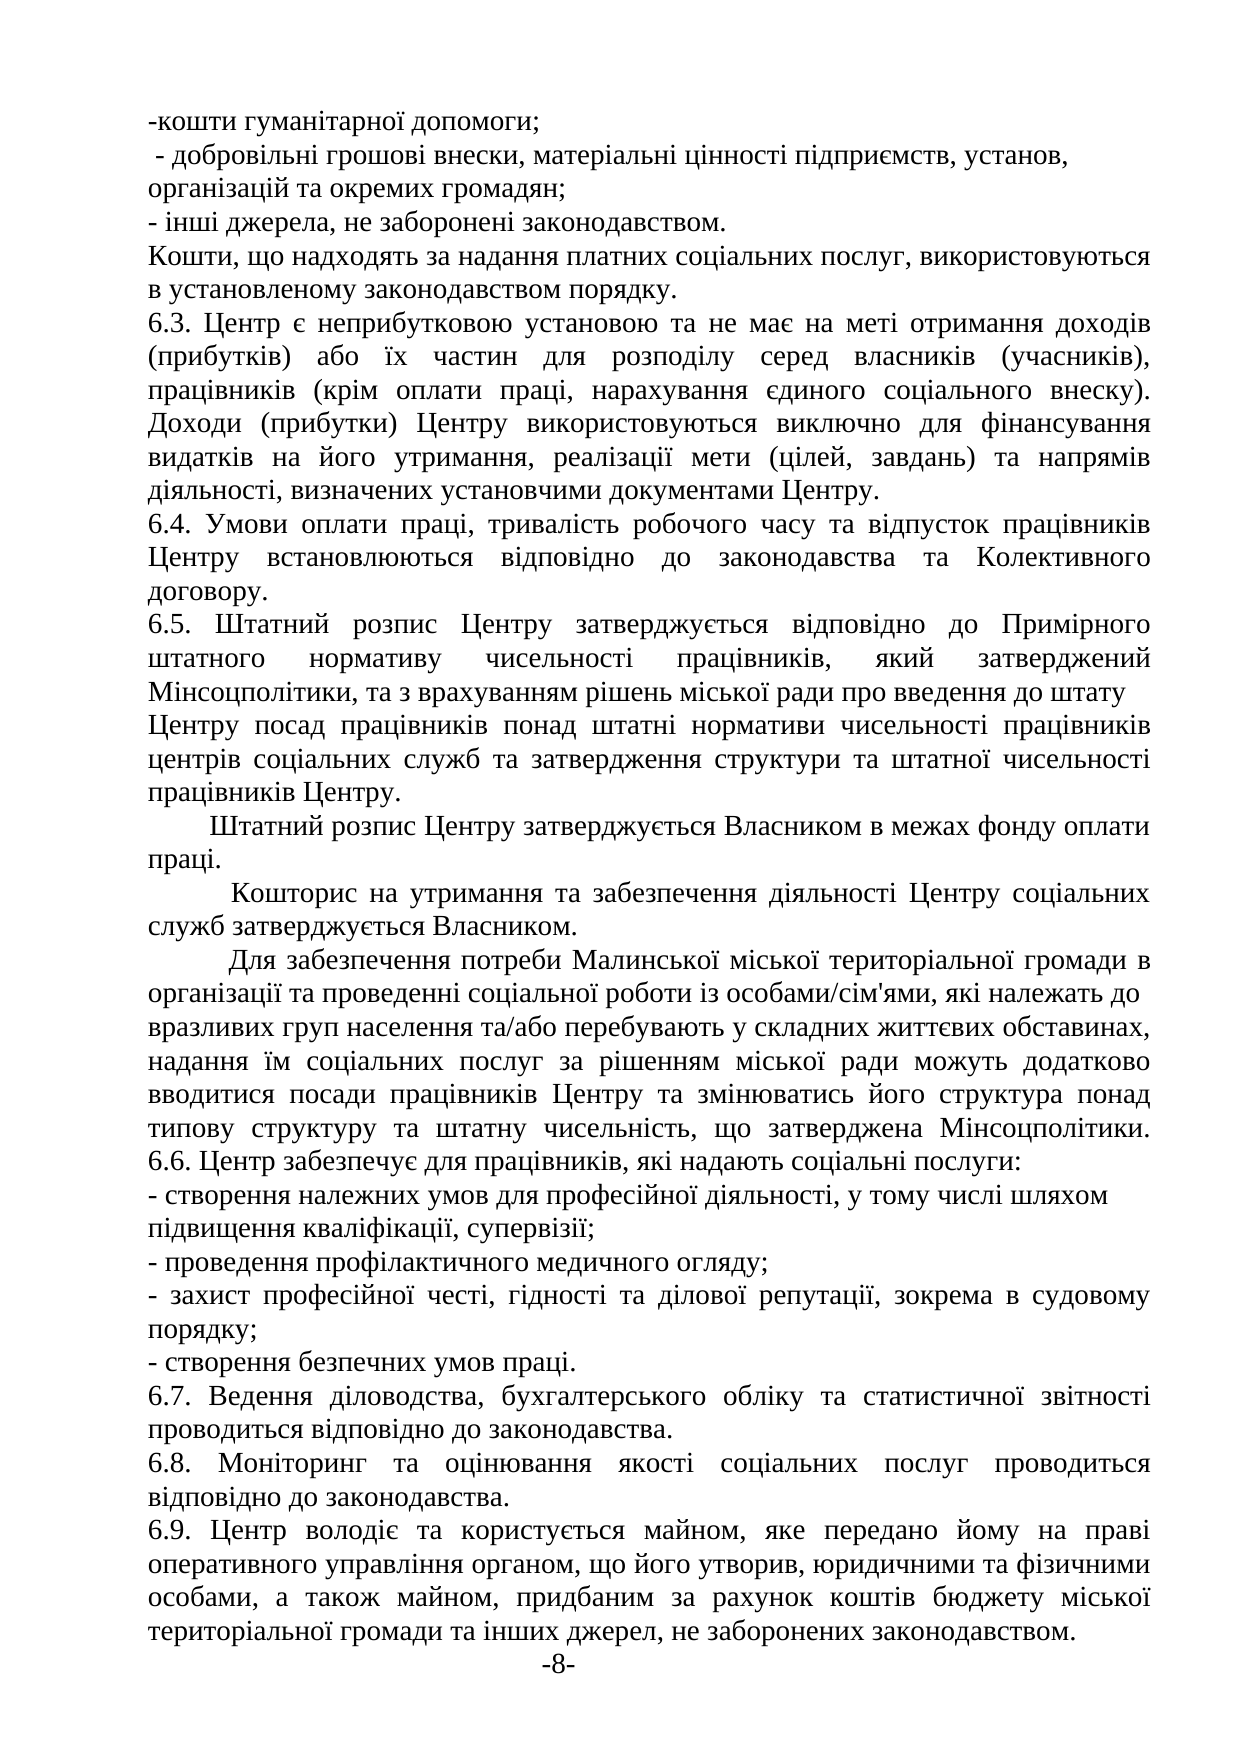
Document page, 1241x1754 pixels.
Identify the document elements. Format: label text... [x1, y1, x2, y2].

text Кошторис на утримання та забезпечення діяльності Центру соціальних служб затверджується Власником. [148, 875, 1152, 942]
text - добровільні грошові внески, матеріальні цінності підприємств, установ, організацій та окремих громадян; [148, 137, 1152, 204]
text -8- [148, 1646, 1152, 1680]
text Штатний розпис Центру затверджується Власником в межах фонду оплати праці. [148, 808, 1152, 875]
text - створення належних умов для професійної діяльності, у тому числі шляхом підвищення кваліфікації, супервізії; [148, 1177, 1152, 1244]
text Кошти, що надходять за надання платних соціальних послуг, використовуються в установленому законодавством порядку. [148, 238, 1152, 305]
text 6.9. Центр володіє та користується майном, яке передано йому на праві оперативного управління органом, що його утворив, юридичними та фізичними особами, а також майном, придбаним за рахунок коштів бюджету міської територіальної громади та інших джерел, не заборонених законодавством. [148, 1512, 1152, 1646]
text -кошти гуманітарної допомоги; [148, 103, 1152, 137]
text 6.7. Ведення діловодства, бухгалтерського обліку та статистичної звітності проводиться відповідно до законодавства. [148, 1378, 1152, 1445]
text вразливих груп населення та/або перебувають у складних життєвих обставинах, надання їм соціальних послуг за рішенням міської ради можуть додатково вводитися посади працівників Центру та змінюватись його структура понад типову структуру та штатну чисельність, що затверджена Мінсоцполітики. 6.6. Центр забезпечує для працівників, які надають соціальні послуги: [148, 1009, 1152, 1177]
text Для забезпечення потреби Малинської міської територіальної громади в організації та проведенні соціальної роботи із особами/сім'ями, які належать до [148, 942, 1152, 1009]
text 6.5. Штатний розпис Центру затверджується відповідно до Примірного штатного нормативу чисельності працівників, який затверджений Мінсоцполітики, та з врахуванням рішень міської ради про введення до штату [148, 607, 1152, 707]
text 6.4. Умови оплати праці, тривалість робочого часу та відпусток працівників Центру встановлюються відповідно до законодавства та Колективного договору. [148, 506, 1152, 607]
text - проведення профілактичного медичного огляду; [148, 1244, 1152, 1277]
text 6.8. Моніторинг та оцінювання якості соціальних послуг проводиться відповідно до законодавства. [148, 1445, 1152, 1512]
text Центру посад працівників понад штатні нормативи чисельності працівників центрів соціальних служб та затвердження структури та штатної чисельності працівників Центру. [148, 707, 1152, 808]
text - інші джерела, не заборонені законодавством. [148, 204, 1152, 238]
text 6.3. Центр є неприбутковою установою та не має на меті отримання доходів (прибутків) або їх частин для розподілу серед власників (учасників), працівників (крім оплати праці, нарахування єдиного соціального внеску). Доходи (прибутки) Центру використовуються виключно для фінансування видатків на його утримання, реалізації мети (цілей, завдань) та напрямів діяльності, визначених установчими документами Центру. [148, 305, 1152, 506]
text - захист професійної честі, гідності та ділової репутації, зокрема в судовому порядку; [148, 1277, 1152, 1344]
text - створення безпечних умов праці. [148, 1344, 1152, 1378]
